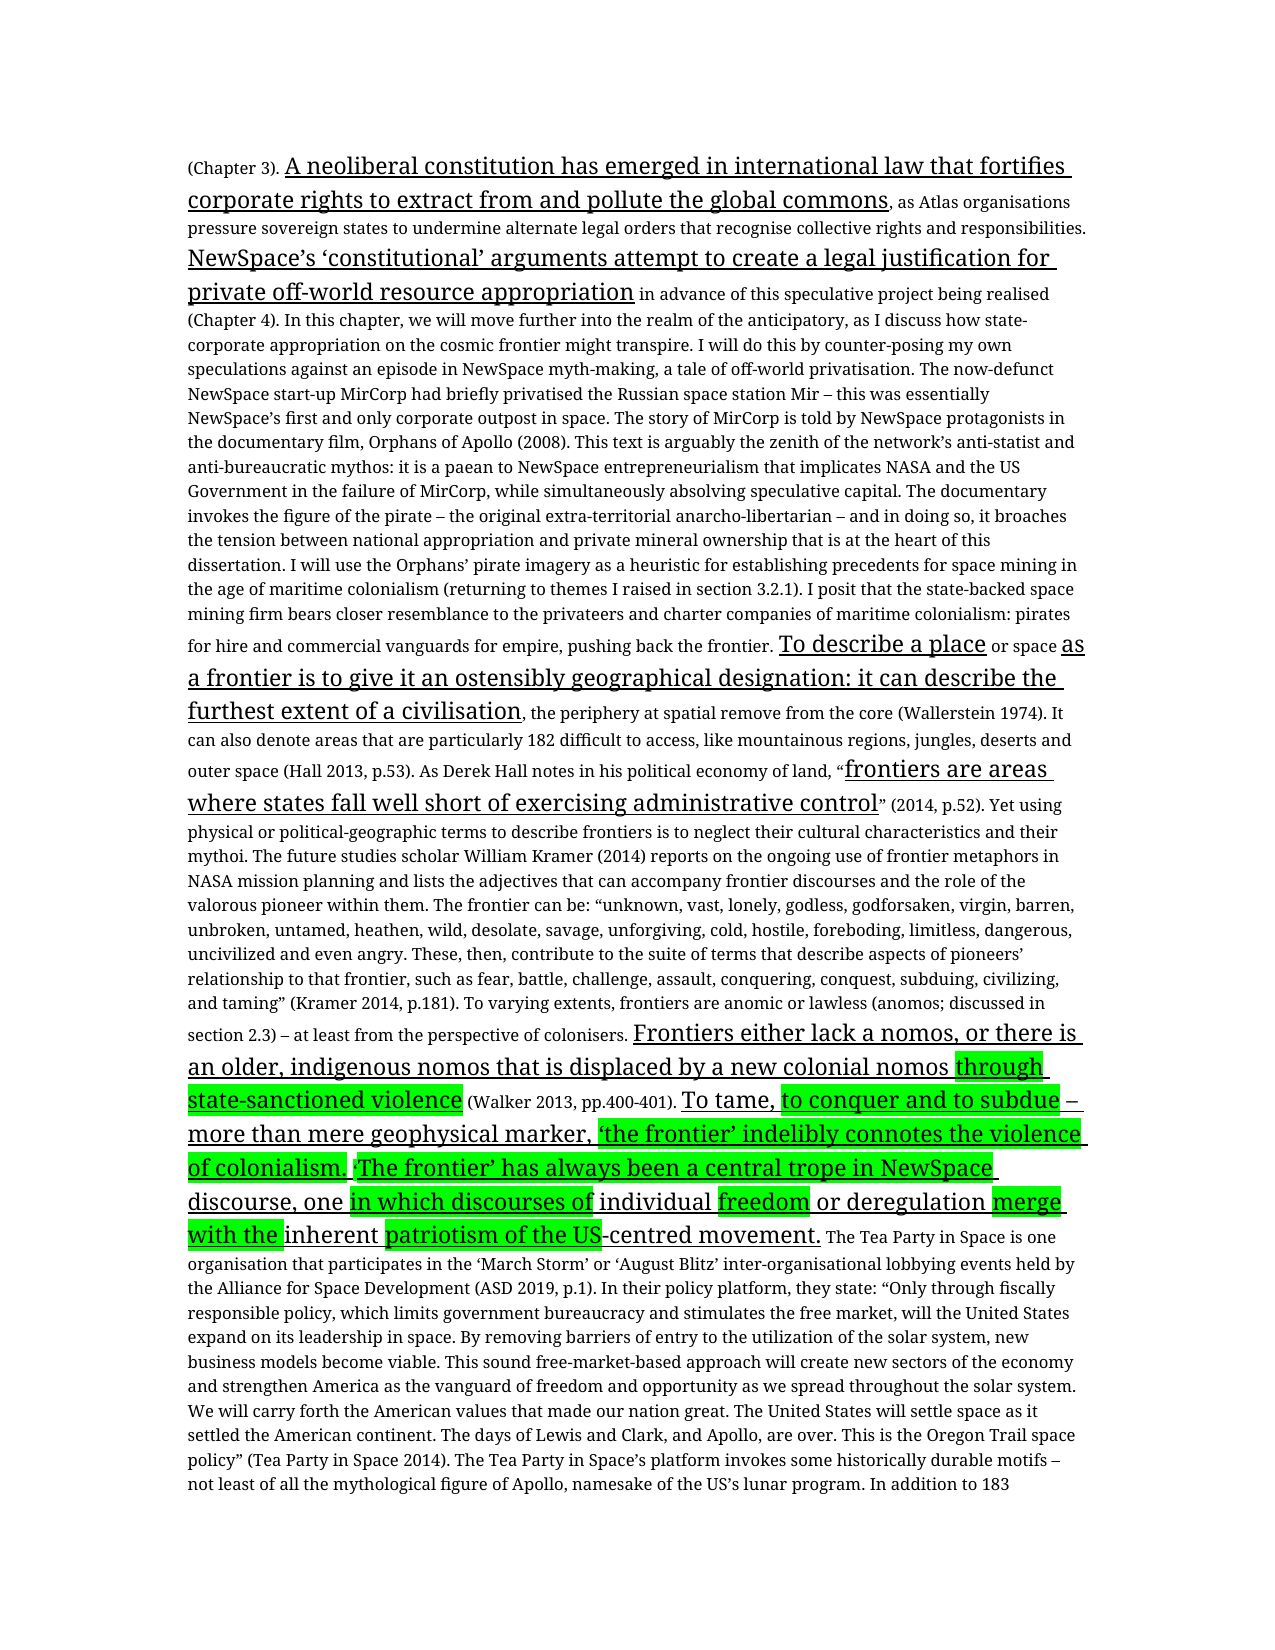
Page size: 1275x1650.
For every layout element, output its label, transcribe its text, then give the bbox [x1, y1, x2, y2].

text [187, 1145, 1087, 1495]
